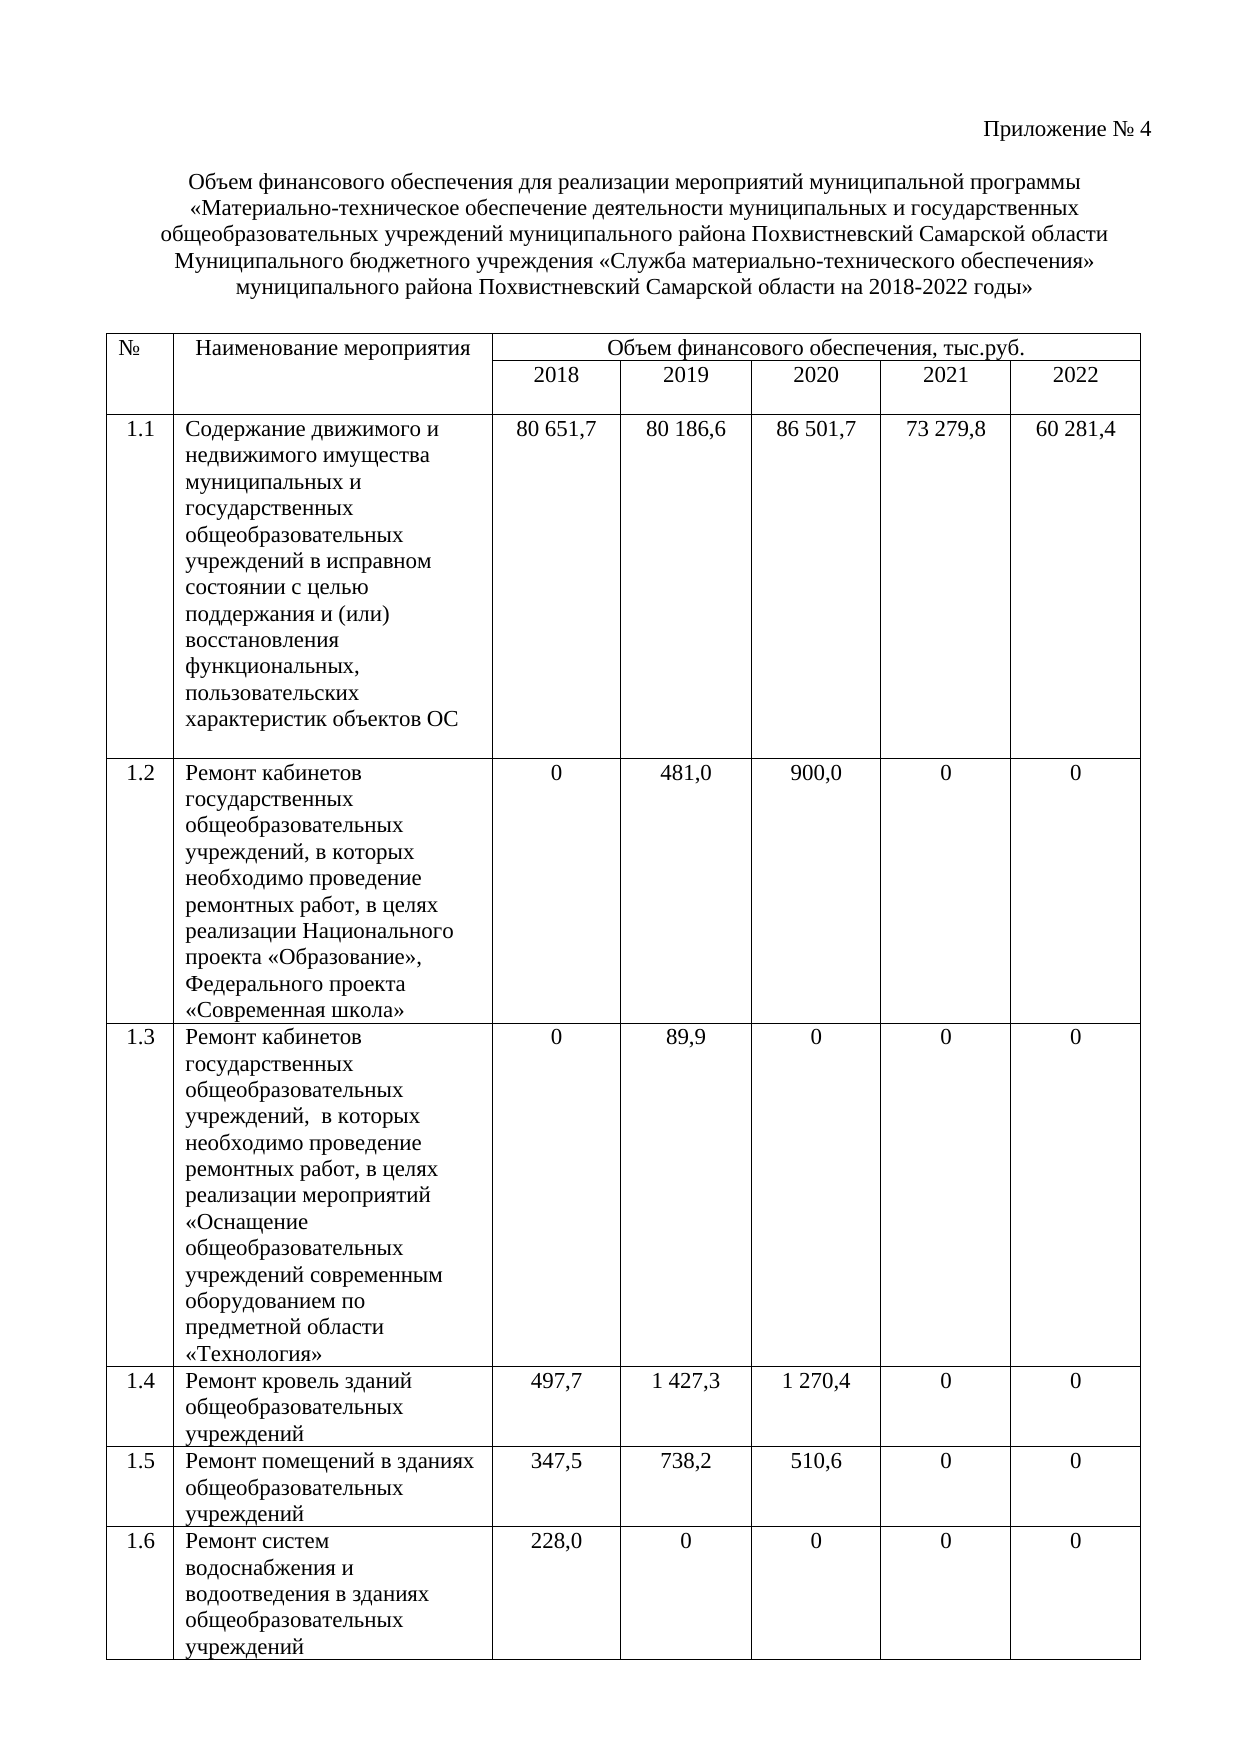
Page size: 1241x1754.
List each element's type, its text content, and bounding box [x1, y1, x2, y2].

table_cell 2019 [621, 361, 751, 414]
table_cell 347,5 [493, 1447, 620, 1526]
table_cell 73 279,8 [881, 415, 1010, 758]
table_cell 1.2 [107, 759, 173, 1022]
table_cell 510,6 [752, 1447, 880, 1526]
table_cell 0 [1011, 1527, 1140, 1659]
table_cell 89,9 [621, 1024, 751, 1366]
table_cell 0 [1011, 1367, 1140, 1446]
table_cell 1.6 [107, 1527, 173, 1659]
table_cell 0 [493, 759, 620, 1022]
table_header Объем финансового обеспечения, тыс.руб. [493, 334, 1140, 360]
table_cell 228,0 [493, 1527, 620, 1659]
text Объем финансового обеспечения для реализации мероприятий муниципальной программы «Материально-техническое обеспечение деятельности муниципальных и государственных общеобразовательных учреждений муниципального района Похвистневский Самарской области Муниципального бюджетного учреждения «Служба материально-технического обеспечения» муниципального района Похвистневский Самарской области на 2018-2022 годы» [118, 168, 1152, 299]
table_cell 80 651,7 [493, 415, 620, 758]
table_cell 0 [621, 1527, 751, 1659]
table_cell 0 [1011, 1024, 1140, 1366]
table_cell 2022 [1011, 361, 1140, 414]
table_cell Содержание движимого и недвижимого имущества муниципальных и государственных общеобразовательных учреждений в исправном состоянии с целью поддержания и (или) восстановления функциональных, пользовательских характеристик объектов ОС [174, 415, 492, 758]
table_cell 0 [752, 1527, 880, 1659]
table_cell 1.4 [107, 1367, 173, 1446]
table_cell 2018 [493, 361, 620, 414]
table_cell 80 186,6 [621, 415, 751, 758]
table_cell 1 270,4 [752, 1367, 880, 1446]
table_cell 0 [881, 1527, 1010, 1659]
table_cell 497,7 [493, 1367, 620, 1446]
table_cell 1 427,3 [621, 1367, 751, 1446]
table_header Наименование мероприятия [174, 334, 492, 414]
table_header № [107, 334, 173, 414]
table_cell 900,0 [752, 759, 880, 1022]
table_cell Ремонт систем водоснабжения и водоотведения в зданиях общеобразовательных учреждений [174, 1527, 492, 1659]
table_cell 0 [881, 1367, 1010, 1446]
table_cell Ремонт кабинетов государственных общеобразовательных учреждений, в которых необходимо проведение ремонтных работ, в целях реализации мероприятий «Оснащение общеобразовательных учреждений современным оборудованием по предметной области «Технология» [174, 1024, 492, 1366]
table_cell 0 [493, 1024, 620, 1366]
table_cell 0 [1011, 759, 1140, 1022]
table_cell Ремонт помещений в зданиях общеобразовательных учреждений [174, 1447, 492, 1526]
table_cell 0 [881, 1447, 1010, 1526]
table_cell 0 [1011, 1447, 1140, 1526]
table_cell 2020 [752, 361, 880, 414]
table_cell 0 [881, 1024, 1010, 1366]
table_cell 481,0 [621, 759, 751, 1022]
table_cell Ремонт кровель зданий общеобразовательных учреждений [174, 1367, 492, 1446]
table_cell 2021 [881, 361, 1010, 414]
table_cell Ремонт кабинетов государственных общеобразовательных учреждений, в которых необходимо проведение ремонтных работ, в целях реализации Национального проекта «Образование», Федерального проекта «Современная школа» [174, 759, 492, 1022]
table_cell 60 281,4 [1011, 415, 1140, 758]
table_cell 1.1 [107, 415, 173, 758]
table_cell 0 [881, 759, 1010, 1022]
table_cell 1.3 [107, 1024, 173, 1366]
table_cell 86 501,7 [752, 415, 880, 758]
table_cell 738,2 [621, 1447, 751, 1526]
text Приложение № 4 [118, 115, 1152, 141]
table_cell 1.5 [107, 1447, 173, 1526]
table_cell 0 [752, 1024, 880, 1366]
